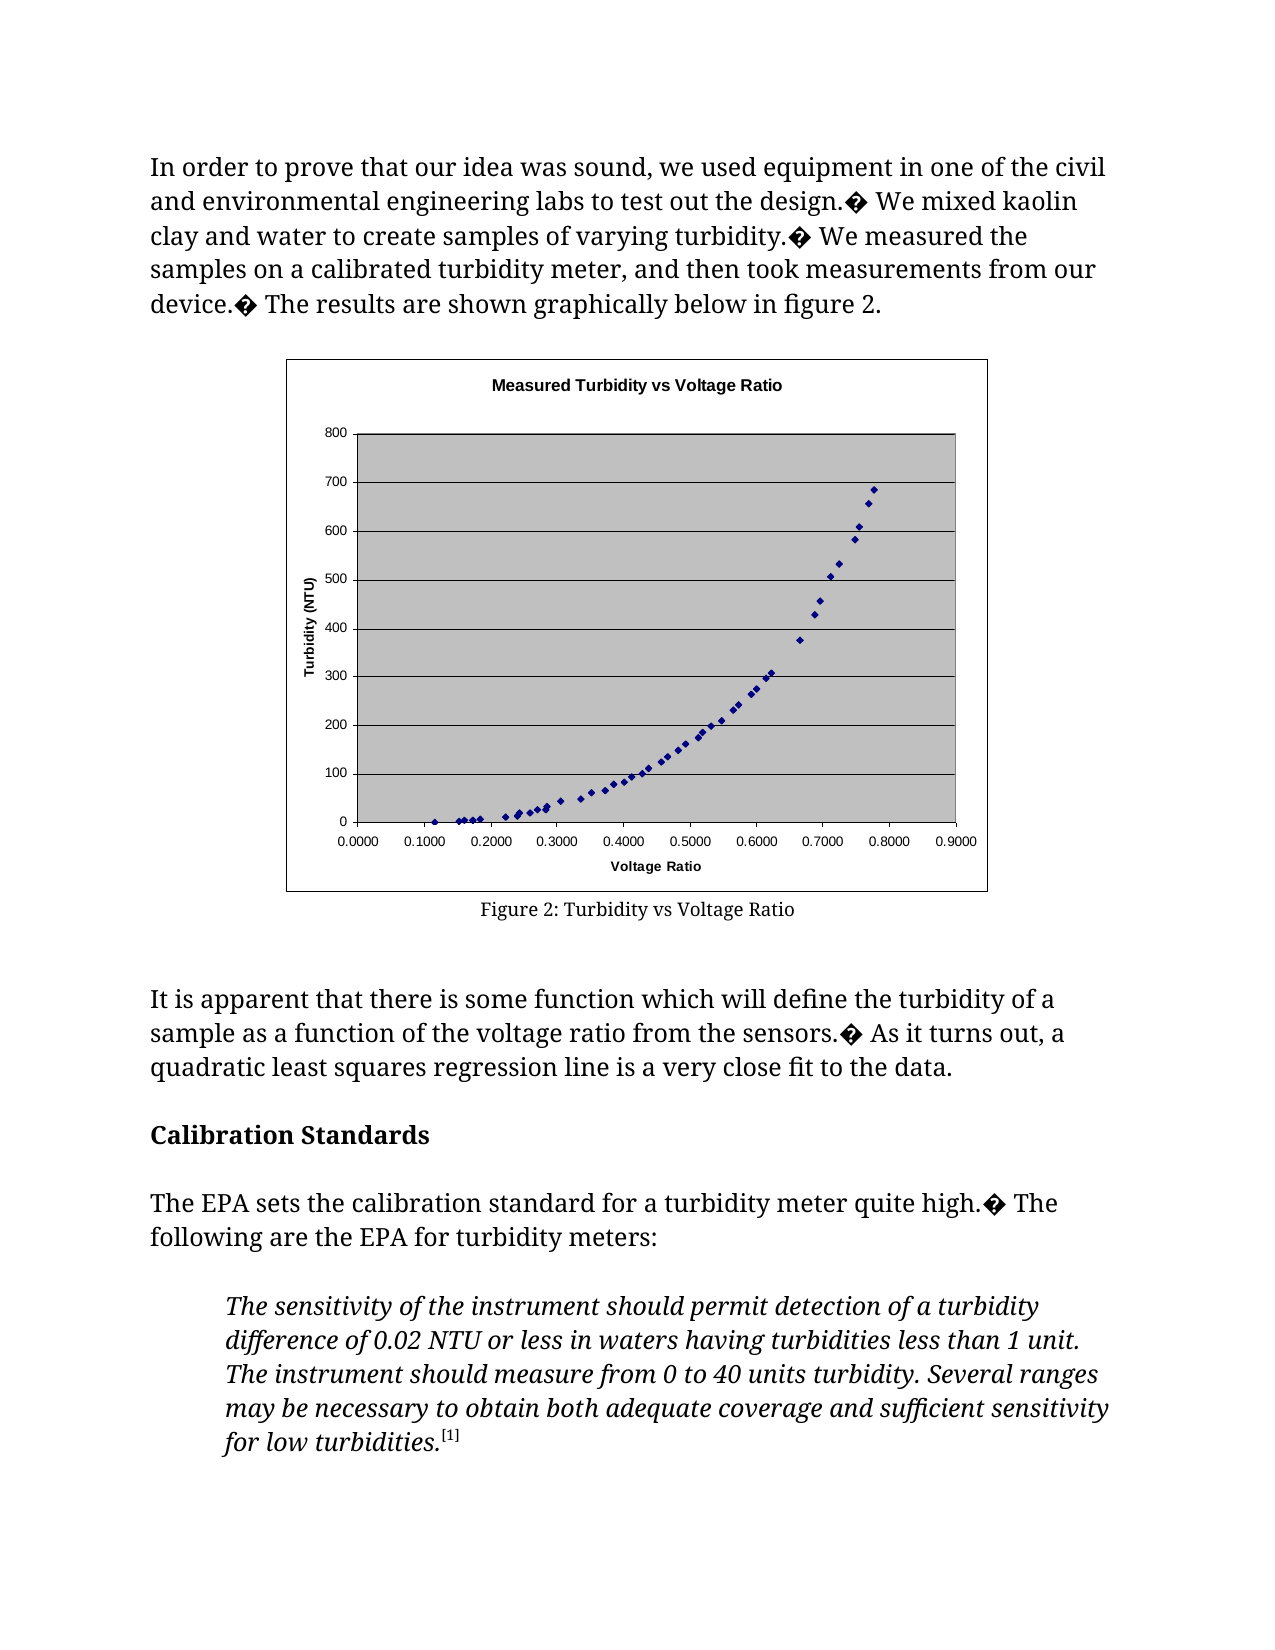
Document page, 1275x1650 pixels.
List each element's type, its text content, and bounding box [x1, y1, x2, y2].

text Calibration Standards [150, 1118, 1125, 1152]
text In order to prove that our idea was sound, we used equipment in one of the civil and environmental engineering labs to test out the design.� We mixed kaolin clay and water to create samples of varying turbidity.� We measured the samples on a calibrated turbidity meter, and then took measurements from our device.� The results are shown graphically below in figure 2. [150, 150, 1125, 320]
text It is apparent that there is some function which will define the turbidity of a sample as a function of the voltage ratio from the sensors.� As it turns out, a quadratic least squares regression line is a very close fit to the data. [150, 982, 1125, 1084]
text Figure 2: Turbidity vs Voltage Ratio [150, 897, 1125, 922]
text The EPA sets the calibration standard for a turbidity meter quite high.� The following are the EPA for turbidity meters: [150, 1186, 1125, 1254]
text The sensitivity of the instrument should permit detection of a turbidity difference of 0.02 NTU or less in waters having turbidities less than 1 unit. The instrument should measure from 0 to 40 units turbidity. Several ranges may be necessary to obtain both adequate coverage and sufficient sensitivity for low turbidities.[1] [225, 1288, 1125, 1458]
